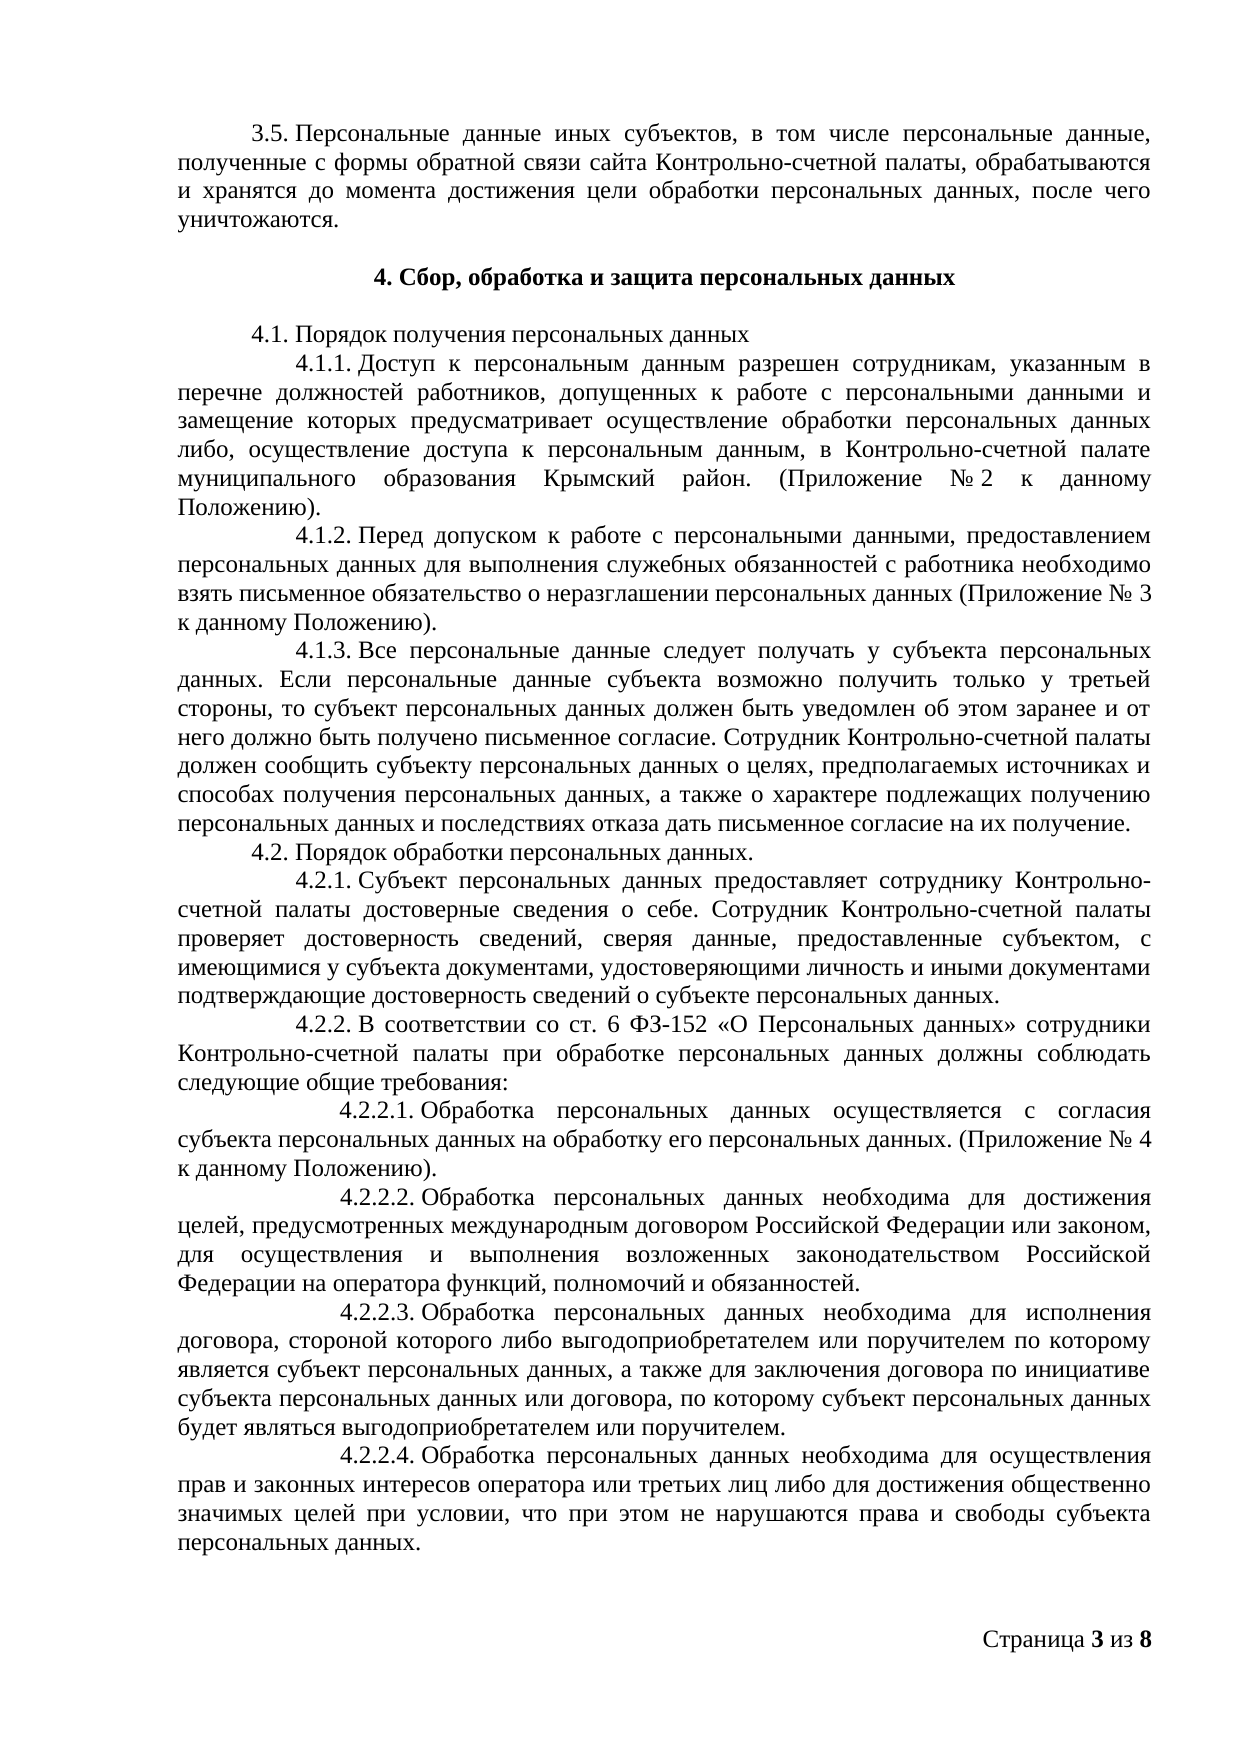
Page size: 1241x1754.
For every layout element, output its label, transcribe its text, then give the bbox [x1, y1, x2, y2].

list В соответствии со ст. 6 ФЗ-152 «О Персональных данных» сотрудники Контрольно-счетной палаты при обработке персональных данных должны соблюдать следующие общие требования: [177, 1009, 1152, 1096]
list Персональные данные иных субъектов, в том числе персональные данные, полученные с формы обратной связи сайта Контрольно-счетной палаты, обрабатываются и хранятся до момента достижения цели обработки персональных данных, после чего уничтожаются. [177, 118, 1152, 233]
list Обработка персональных данных необходима для исполнения договора, стороной которого либо выгодоприобретателем или поручителем по которому является субъект персональных данных, а также для заключения договора по инициативе субъекта персональных данных или договора, по которому субъект персональных данных будет являться выгодоприобретателем или поручителем. [177, 1297, 1152, 1441]
list Субъект персональных данных предоставляет сотруднику Контрольно-счетной палаты достоверные сведения о себе. Сотрудник Контрольно-счетной палаты проверяет достоверность сведений, сверяя данные, предоставленные субъектом, с имеющимися у субъекта документами, удостоверяющими личность и иными документами подтверждающие достоверность сведений о субъекте персональных данных. [177, 866, 1152, 1009]
title Обработка персональных данных осуществляется с согласия субъекта персональных данных на обработку его персональных данных. (Приложение № 4 к данному Положению). [177, 1096, 1152, 1182]
list Перед допуском к работе с персональными данными, предоставлением персональных данных для выполнения служебных обязанностей с работника необходимо взять письменное обязательство о неразглашении персональных данных (Приложение № 3 к данному Положению). [177, 521, 1152, 636]
list Обработка персональных данных необходима для достижения целей, предусмотренных международным договором Российской Федерации или законом, для осуществления и выполнения возложенных законодательством Российской Федерации на оператора функций, полномочий и обязанностей. [177, 1182, 1152, 1297]
list Порядок получения персональных данных [177, 319, 1152, 348]
list Обработка персональных данных необходима для осуществления прав и законных интересов оператора или третьих лиц либо для достижения общественно значимых целей при условии, что при этом не нарушаются права и свободы субъекта персональных данных. [177, 1441, 1152, 1556]
list Доступ к персональным данным разрешен сотрудникам, указанным в перечне должностей работников, допущенных к работе с персональными данными и замещение которых предусматривает осуществление обработки персональных данных либо, осуществление доступа к персональным данным, в Контрольно-счетной палате муниципального образования Крымский район. (Приложение № 2 к данному Положению). [177, 348, 1152, 521]
list Сбор, обработка и защита персональных данных [177, 262, 1152, 291]
list Порядок обработки персональных данных. [177, 837, 1152, 866]
list Все персональные данные следует получать у субъекта персональных данных. Если персональные данные субъекта возможно получить только у третьей стороны, то субъект персональных данных должен быть уведомлен об этом заранее и от него должно быть получено письменное согласие. Сотрудник Контрольно-счетной палаты должен сообщить субъекту персональных данных о целях, предполагаемых источниках и способах получения персональных данных, а также о характере подлежащих получению персональных данных и последствиях отказа дать письменное согласие на их получение. [177, 636, 1152, 837]
